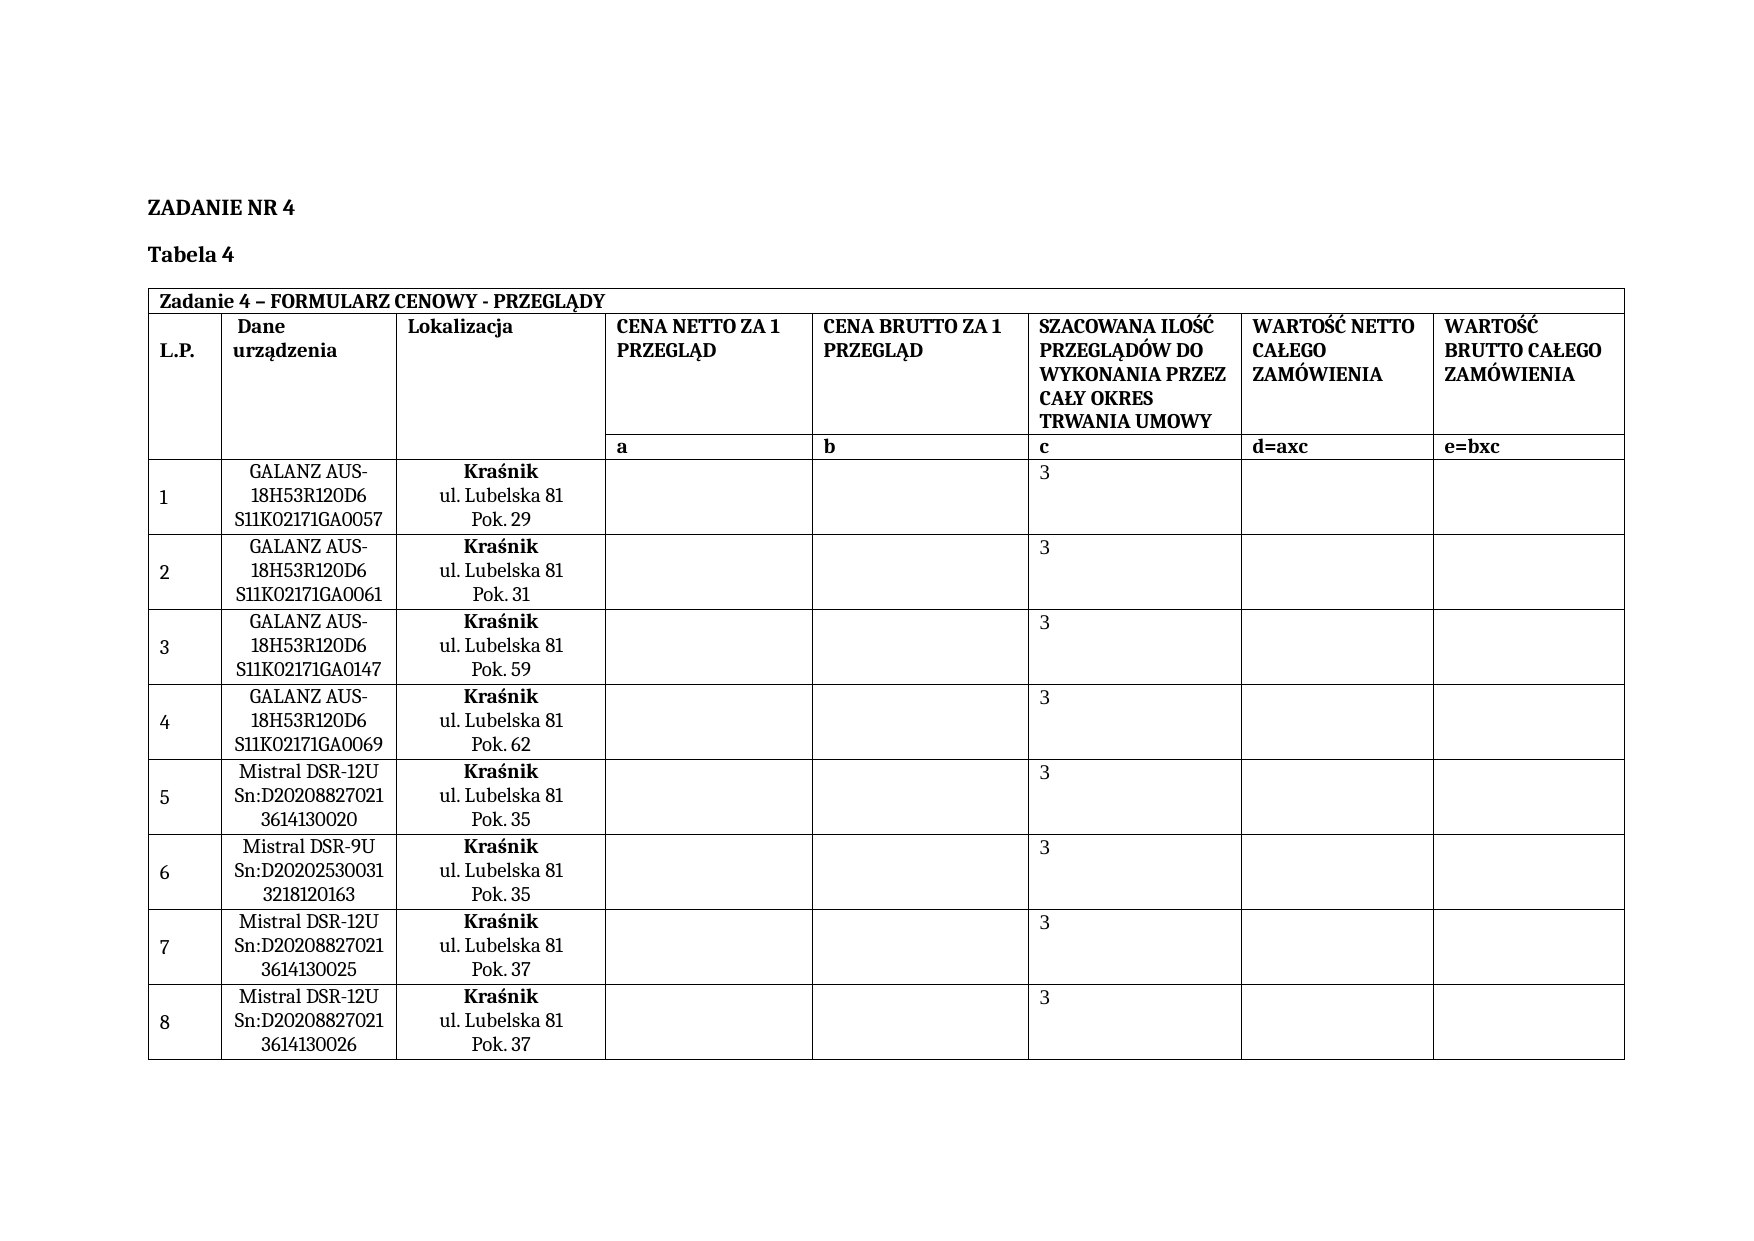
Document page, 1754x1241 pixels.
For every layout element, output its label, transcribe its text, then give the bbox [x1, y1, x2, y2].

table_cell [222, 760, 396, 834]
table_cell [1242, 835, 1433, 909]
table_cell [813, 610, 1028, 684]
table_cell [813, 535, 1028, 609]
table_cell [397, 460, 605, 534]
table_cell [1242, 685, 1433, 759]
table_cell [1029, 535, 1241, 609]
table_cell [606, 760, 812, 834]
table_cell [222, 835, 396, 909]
text Tabela 4 [148, 241, 1606, 268]
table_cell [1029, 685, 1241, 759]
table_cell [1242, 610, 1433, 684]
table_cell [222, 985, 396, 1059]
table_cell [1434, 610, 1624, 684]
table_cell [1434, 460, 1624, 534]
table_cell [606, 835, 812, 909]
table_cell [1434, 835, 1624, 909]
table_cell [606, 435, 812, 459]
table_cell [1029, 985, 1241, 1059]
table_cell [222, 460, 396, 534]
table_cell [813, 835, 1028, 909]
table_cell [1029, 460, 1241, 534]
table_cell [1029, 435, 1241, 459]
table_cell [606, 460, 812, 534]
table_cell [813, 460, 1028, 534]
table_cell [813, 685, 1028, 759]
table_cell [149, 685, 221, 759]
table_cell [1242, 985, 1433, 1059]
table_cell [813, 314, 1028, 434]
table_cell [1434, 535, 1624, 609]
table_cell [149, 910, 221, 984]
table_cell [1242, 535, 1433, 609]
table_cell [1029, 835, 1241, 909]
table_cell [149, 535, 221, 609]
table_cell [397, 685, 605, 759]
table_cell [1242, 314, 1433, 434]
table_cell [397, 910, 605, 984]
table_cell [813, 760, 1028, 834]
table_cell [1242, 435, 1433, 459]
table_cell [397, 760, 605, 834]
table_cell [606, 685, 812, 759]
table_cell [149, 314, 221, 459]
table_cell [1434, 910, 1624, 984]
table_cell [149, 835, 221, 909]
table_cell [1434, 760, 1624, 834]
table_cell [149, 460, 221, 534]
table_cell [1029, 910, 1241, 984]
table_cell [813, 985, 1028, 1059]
text ZADANIE NR 4 [148, 194, 1606, 221]
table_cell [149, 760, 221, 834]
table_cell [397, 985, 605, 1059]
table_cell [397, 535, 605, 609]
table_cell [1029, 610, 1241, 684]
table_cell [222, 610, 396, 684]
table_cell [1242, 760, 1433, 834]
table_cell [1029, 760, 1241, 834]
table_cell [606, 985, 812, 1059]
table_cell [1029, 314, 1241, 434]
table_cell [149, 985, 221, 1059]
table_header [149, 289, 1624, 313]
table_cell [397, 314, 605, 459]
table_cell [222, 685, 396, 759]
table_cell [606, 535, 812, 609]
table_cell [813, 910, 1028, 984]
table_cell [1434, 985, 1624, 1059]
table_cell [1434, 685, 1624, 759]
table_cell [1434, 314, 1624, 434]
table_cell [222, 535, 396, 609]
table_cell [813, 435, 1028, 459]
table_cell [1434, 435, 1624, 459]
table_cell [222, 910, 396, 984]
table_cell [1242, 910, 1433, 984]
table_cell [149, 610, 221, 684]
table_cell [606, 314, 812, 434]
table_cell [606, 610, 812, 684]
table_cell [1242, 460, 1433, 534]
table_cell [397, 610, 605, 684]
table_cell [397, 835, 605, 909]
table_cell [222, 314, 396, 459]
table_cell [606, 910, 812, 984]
